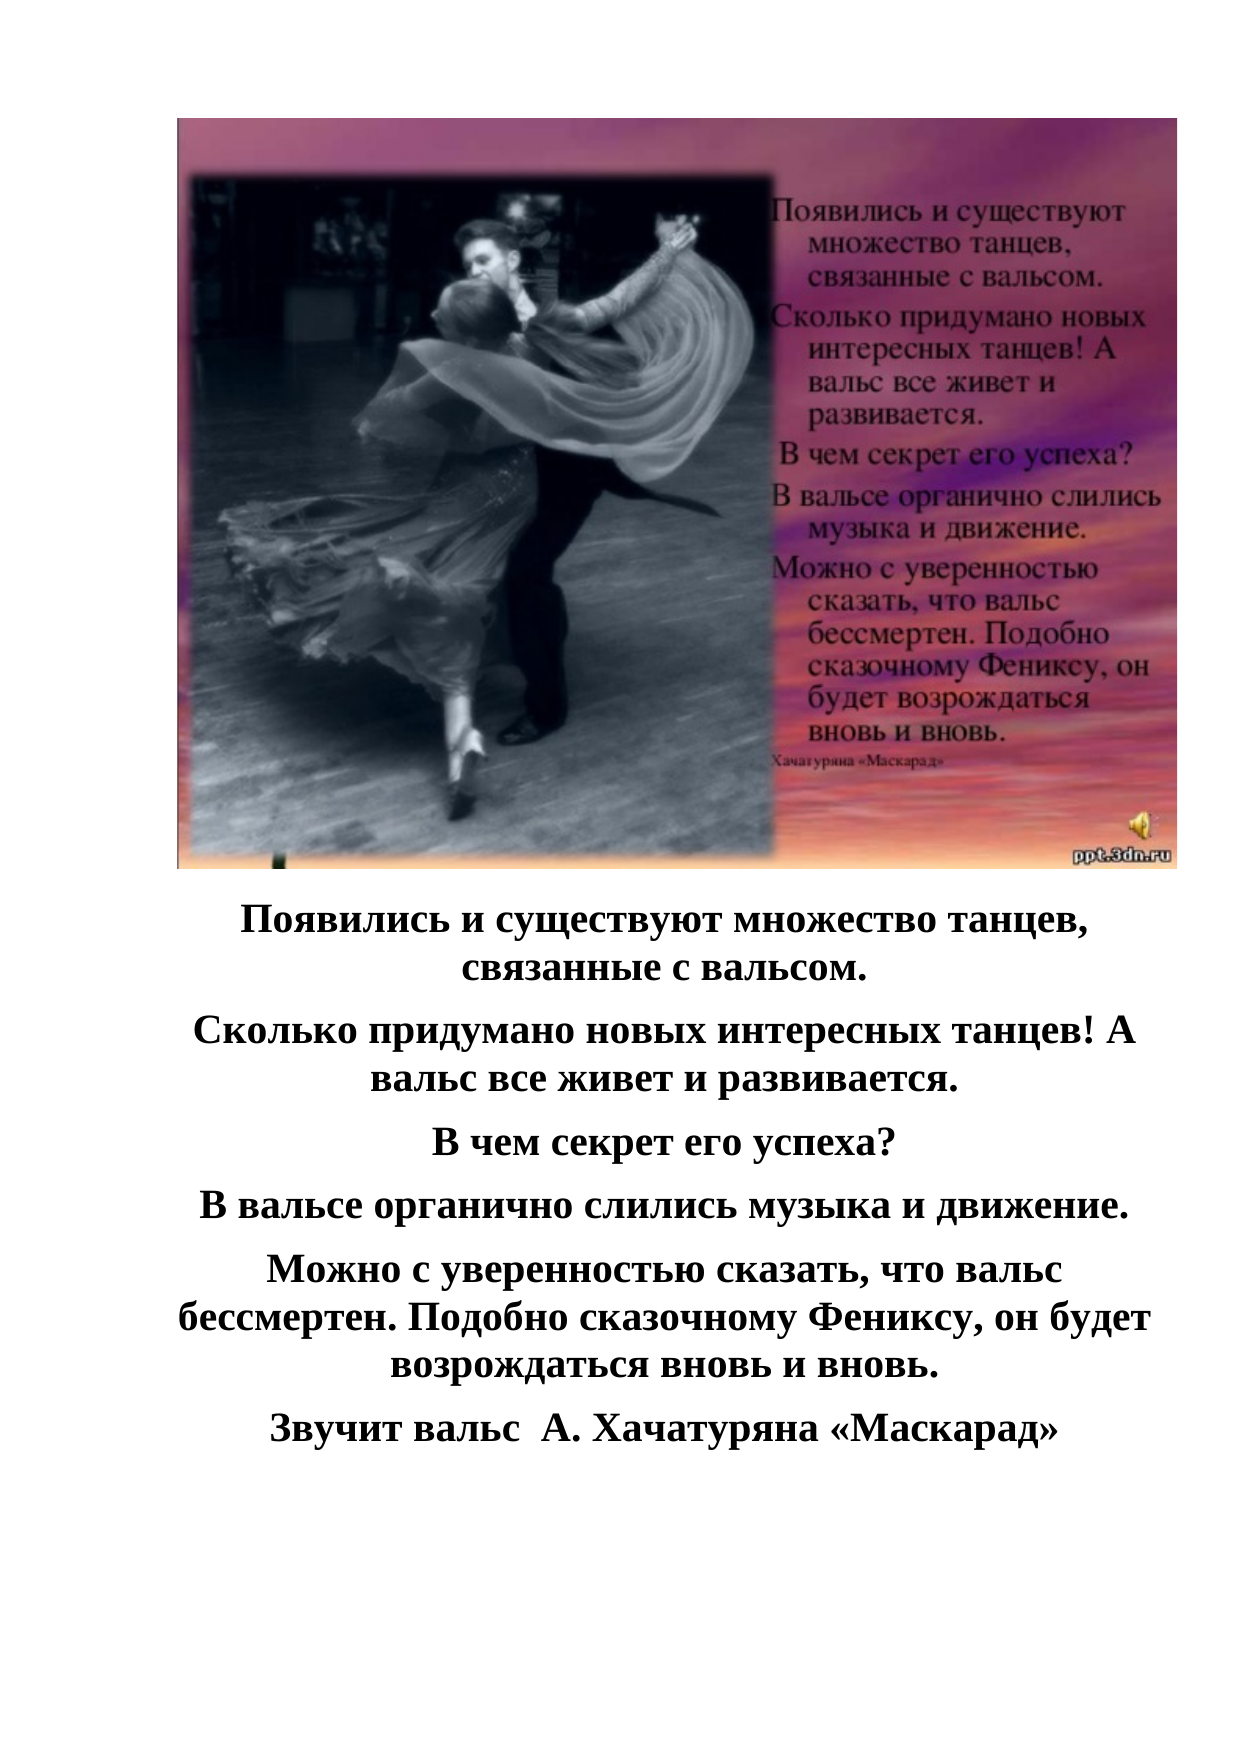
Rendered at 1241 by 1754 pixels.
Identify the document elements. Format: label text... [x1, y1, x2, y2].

picture [177, 118, 1178, 869]
text Звучит вальс А. Хачатуряна «Маскарад» [177, 1402, 1152, 1450]
text В вальсе органично слились музыка и движение. [177, 1179, 1152, 1227]
text Появились и существуют множество танцев, связанные с вальсом. [177, 893, 1152, 989]
text Сколько придумано новых интересных танцев! А вальс все живет и развивается. [177, 1004, 1152, 1100]
text В чем секрет его успеха? [177, 1116, 1152, 1164]
text Можно с уверенностью сказать, что вальс бессмертен. Подобно сказочному Фениксу, он будет возрождаться вновь и вновь. [177, 1243, 1152, 1387]
